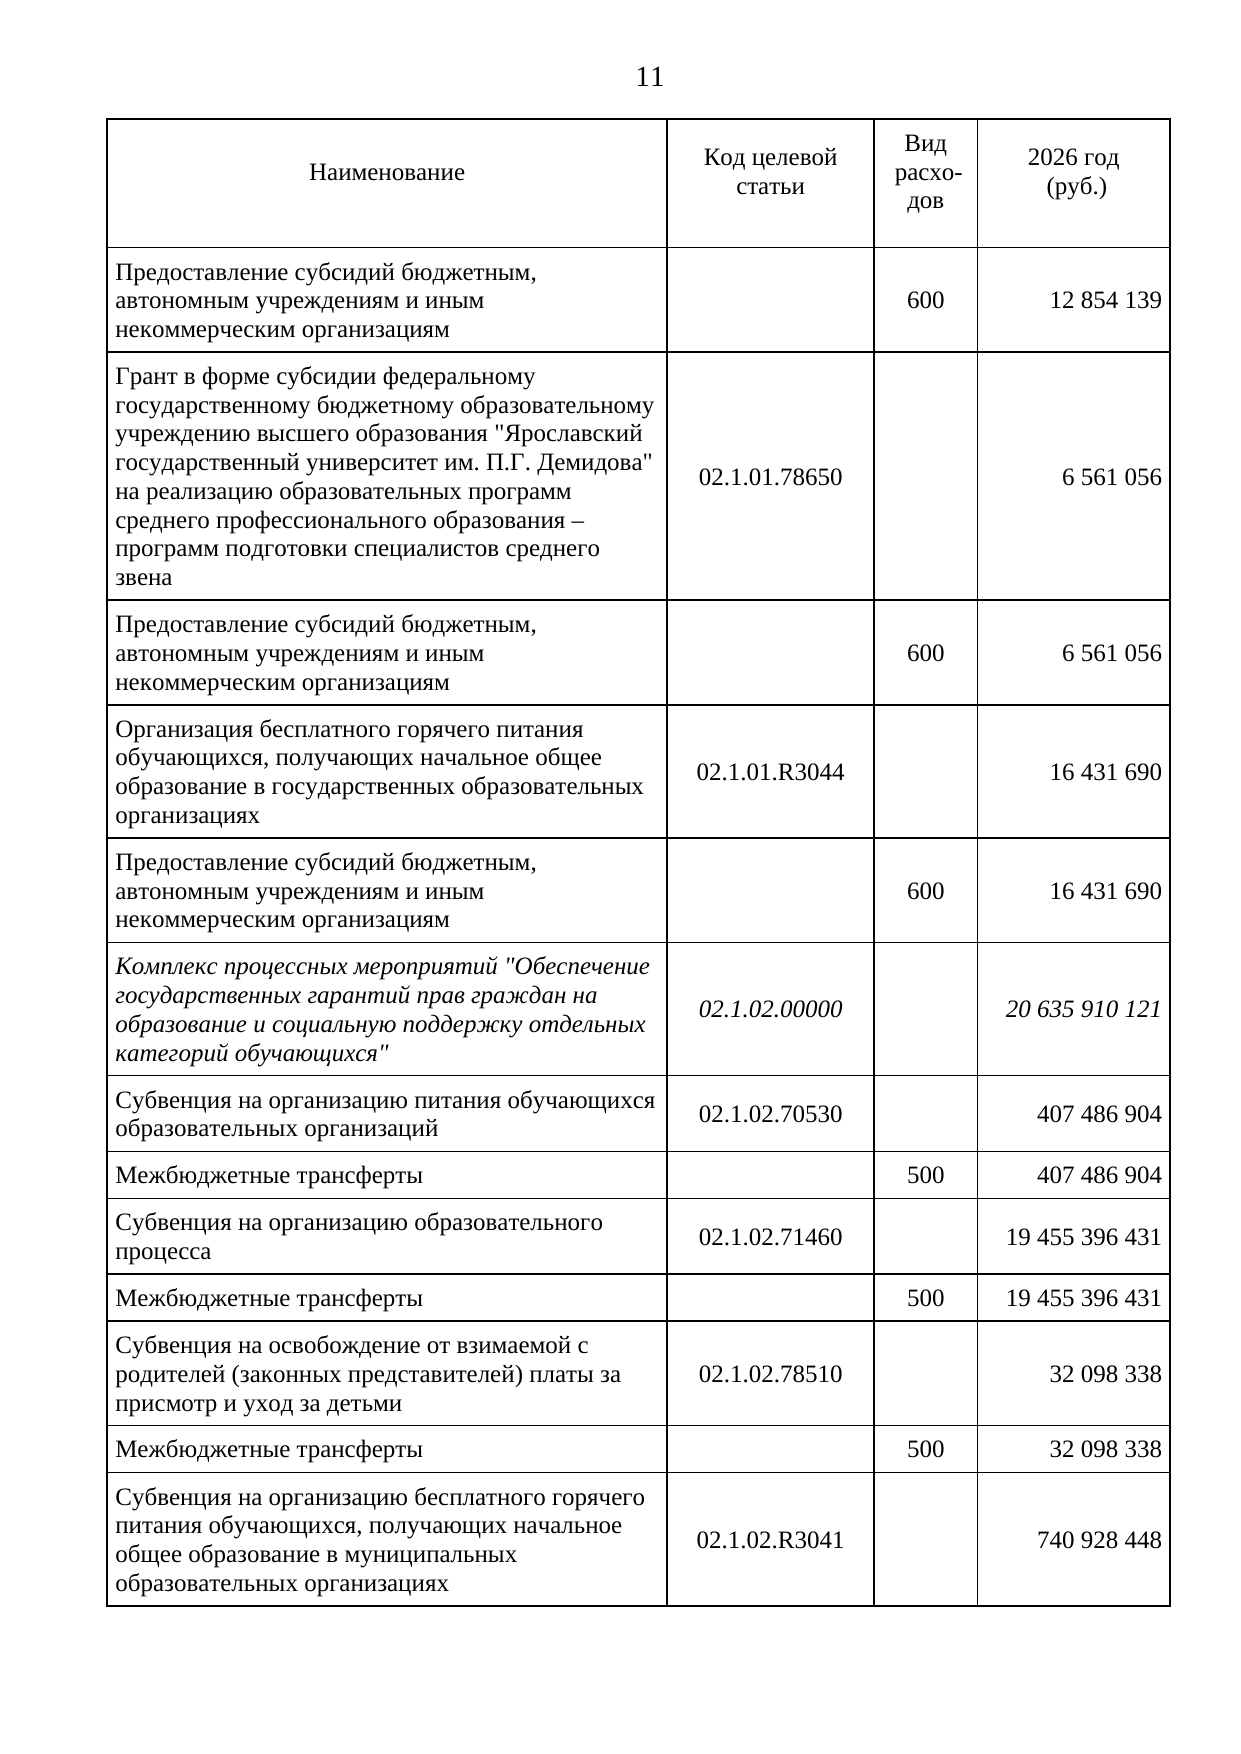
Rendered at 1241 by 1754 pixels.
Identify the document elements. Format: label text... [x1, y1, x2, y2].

table_cell 02.1.02.71460 [668, 1199, 873, 1273]
table_cell 02.1.02.00000 [668, 943, 873, 1075]
table_cell Организация бесплатного горячего питания обучающихся, получающих начальное общее образование в государственных образовательных организациях [108, 706, 666, 837]
table_header 2026 год (руб.) [978, 120, 1169, 247]
table_cell Субвенция на освобождение от взимаемой с родителей (законных представителей) платы за присмотр и уход за детьми [108, 1322, 666, 1425]
table_cell Предоставление субсидий бюджетным, автономным учреждениям и иным некоммерческим организациям [108, 601, 666, 704]
table_cell 407 486 904 [978, 1152, 1169, 1197]
table_cell [875, 353, 977, 599]
table_cell 6 561 056 [978, 353, 1169, 599]
table_cell [875, 943, 977, 1075]
table_cell 500 [875, 1426, 977, 1472]
table_cell [875, 1322, 977, 1425]
table_cell 16 431 690 [978, 839, 1169, 942]
table_cell [668, 839, 873, 942]
table_cell 02.1.02.R3041 [668, 1473, 873, 1605]
table_cell 407 486 904 [978, 1076, 1169, 1151]
table_header Вид расхо- дов [875, 120, 977, 247]
table_cell 02.1.02.78510 [668, 1322, 873, 1425]
table_cell [668, 1275, 873, 1320]
table_cell 02.1.02.70530 [668, 1076, 873, 1151]
table_cell 500 [875, 1275, 977, 1320]
table_cell [875, 1199, 977, 1273]
table_cell 02.1.01.R3044 [668, 706, 873, 837]
table_cell 20 635 910 121 [978, 943, 1169, 1075]
table_cell [668, 1426, 873, 1472]
table_cell Грант в форме субсидии федеральному государственному бюджетному образовательному учреждению высшего образования "Ярославский государственный университет им. П.Г. Демидова" на реализацию образовательных программ среднего профессионального образования – программ подготовки специалистов среднего звена [108, 353, 666, 599]
table_cell Межбюджетные трансферты [108, 1426, 666, 1472]
table_cell [668, 248, 873, 351]
table_cell [875, 1076, 977, 1151]
table_cell 6 561 056 [978, 601, 1169, 704]
table_cell 02.1.01.78650 [668, 353, 873, 599]
table_cell 740 928 448 [978, 1473, 1169, 1605]
table_cell 600 [875, 248, 977, 351]
table_header Код целевой статьи [668, 120, 873, 247]
table_cell 600 [875, 601, 977, 704]
table_cell 19 455 396 431 [978, 1275, 1169, 1320]
table_cell 32 098 338 [978, 1322, 1169, 1425]
table_cell [668, 1152, 873, 1197]
table_cell Субвенция на организацию питания обучающихся образовательных организаций [108, 1076, 666, 1151]
table_cell [668, 601, 873, 704]
table_cell Субвенция на организацию образовательного процесса [108, 1199, 666, 1273]
table_cell 500 [875, 1152, 977, 1197]
table_cell 16 431 690 [978, 706, 1169, 837]
table_cell 32 098 338 [978, 1426, 1169, 1472]
table_cell Межбюджетные трансферты [108, 1152, 666, 1197]
table_cell Комплекс процессных мероприятий "Обеспечение государственных гарантий прав граждан на образование и социальную поддержку отдельных категорий обучающихся" [108, 943, 666, 1075]
table_cell Межбюджетные трансферты [108, 1275, 666, 1320]
table_cell Субвенция на организацию бесплатного горячего питания обучающихся, получающих начальное общее образование в муниципальных образовательных организациях [108, 1473, 666, 1605]
table_cell 19 455 396 431 [978, 1199, 1169, 1273]
table_cell 12 854 139 [978, 248, 1169, 351]
table_cell Предоставление субсидий бюджетным, автономным учреждениям и иным некоммерческим организациям [108, 248, 666, 351]
table_cell [875, 1473, 977, 1605]
table_header Наименование [108, 120, 666, 247]
table_cell 600 [875, 839, 977, 942]
table_cell [875, 706, 977, 837]
table_cell Предоставление субсидий бюджетным, автономным учреждениям и иным некоммерческим организациям [108, 839, 666, 942]
